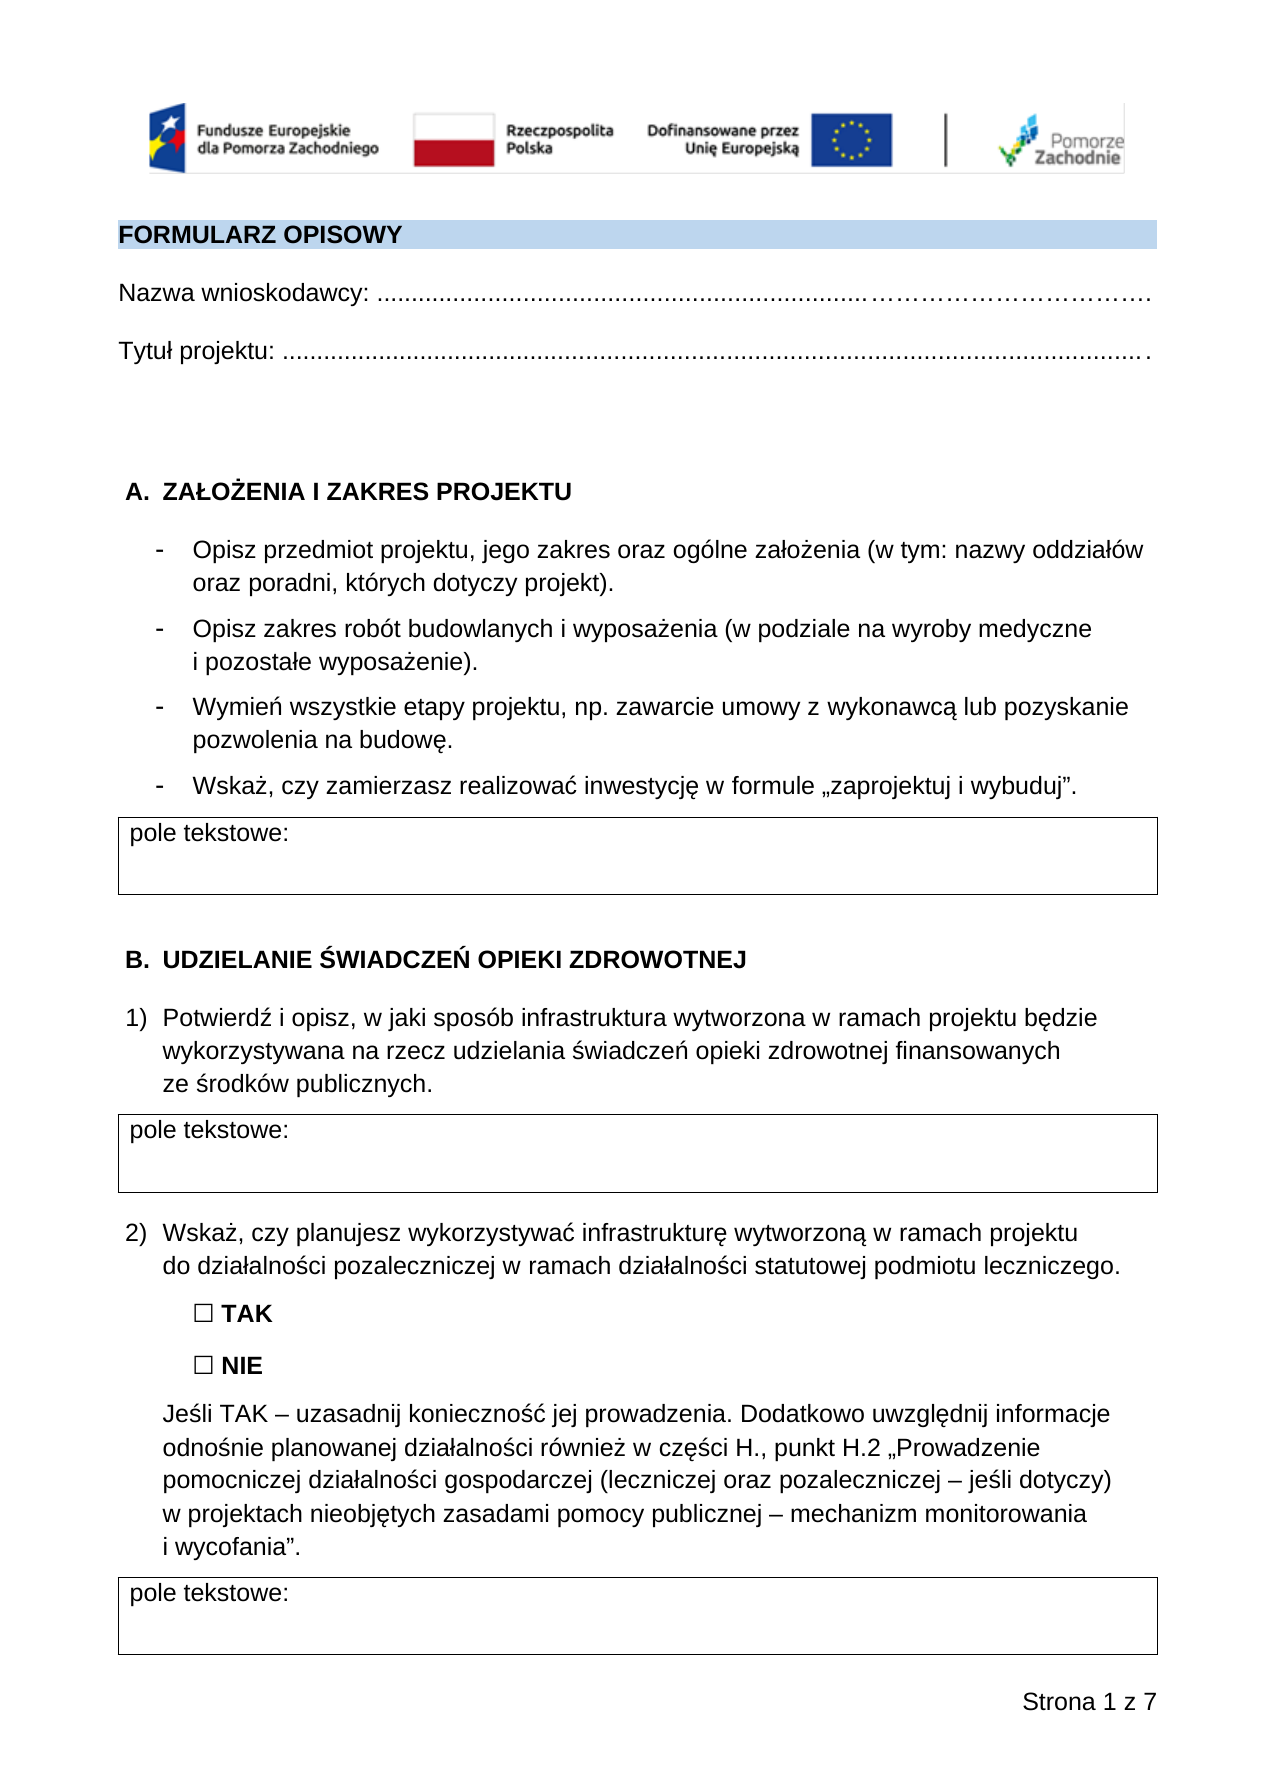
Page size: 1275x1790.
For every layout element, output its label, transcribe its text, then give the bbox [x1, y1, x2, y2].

list Wskaż, czy zamierzasz realizować inwestycję w formule „zaprojektuj i wybuduj”. [155, 771, 1157, 800]
list Jeśli TAK – uzasadnij konieczność jej prowadzenia. Dodatkowo uwzględnij informacje odnośnie planowanej działalności również w części H., punkt H.2 „Prowadzenie pomocniczej działalności gospodarczej (leczniczej oraz pozaleczniczej – jeśli dotyczy) w projektach nieobjętych zasadami pomocy publicznej – mechanizm monitorowania i wycofania”. [162, 1399, 1157, 1560]
list TAK [192, 1296, 1157, 1330]
text Tytuł projektu: . [118, 336, 1157, 365]
list Wskaż, czy planujesz wykorzystywać infrastrukturę wytworzoną w ramach projektu do działalności pozaleczniczej w ramach działalności statutowej podmiotu leczniczego. [125, 1218, 1157, 1279]
list ZAŁOŻENIA I ZAKRES PROJEKTU [125, 477, 1157, 506]
table_header pole tekstowe: [119, 818, 1157, 894]
list NIE [192, 1348, 1157, 1382]
list UDZIELANIE ŚWIADCZEŃ OPIEKI ZDROWOTNEJ [125, 945, 1157, 973]
picture [149, 103, 1126, 175]
list Potwierdź i opisz, w jaki sposób infrastruktura wytworzona w ramach projektu będzie wykorzystywana na rzecz udzielania świadczeń opieki zdrowotnej finansowanych ze środków publicznych. [125, 1003, 1157, 1098]
table_header pole tekstowe: [119, 1578, 1157, 1654]
list Opisz przedmiot projektu, jego zakres oraz ogólne założenia (w tym: nazwy oddziałów oraz poradni, których dotyczy projekt). [155, 535, 1157, 597]
table_header pole tekstowe: [119, 1115, 1157, 1192]
list Opisz zakres robót budowlanych i wyposażenia (w podziale na wyroby medyczne i pozostałe wyposażenie). [155, 614, 1157, 676]
list Wymień wszystkie etapy projektu, np. zawarcie umowy z wykonawcą lub pozyskanie pozwolenia na budowę. [155, 692, 1157, 754]
text FORMULARZ OPISOWY [118, 220, 1157, 249]
text Nazwa wnioskodawcy: ……………………………. [118, 278, 1157, 307]
